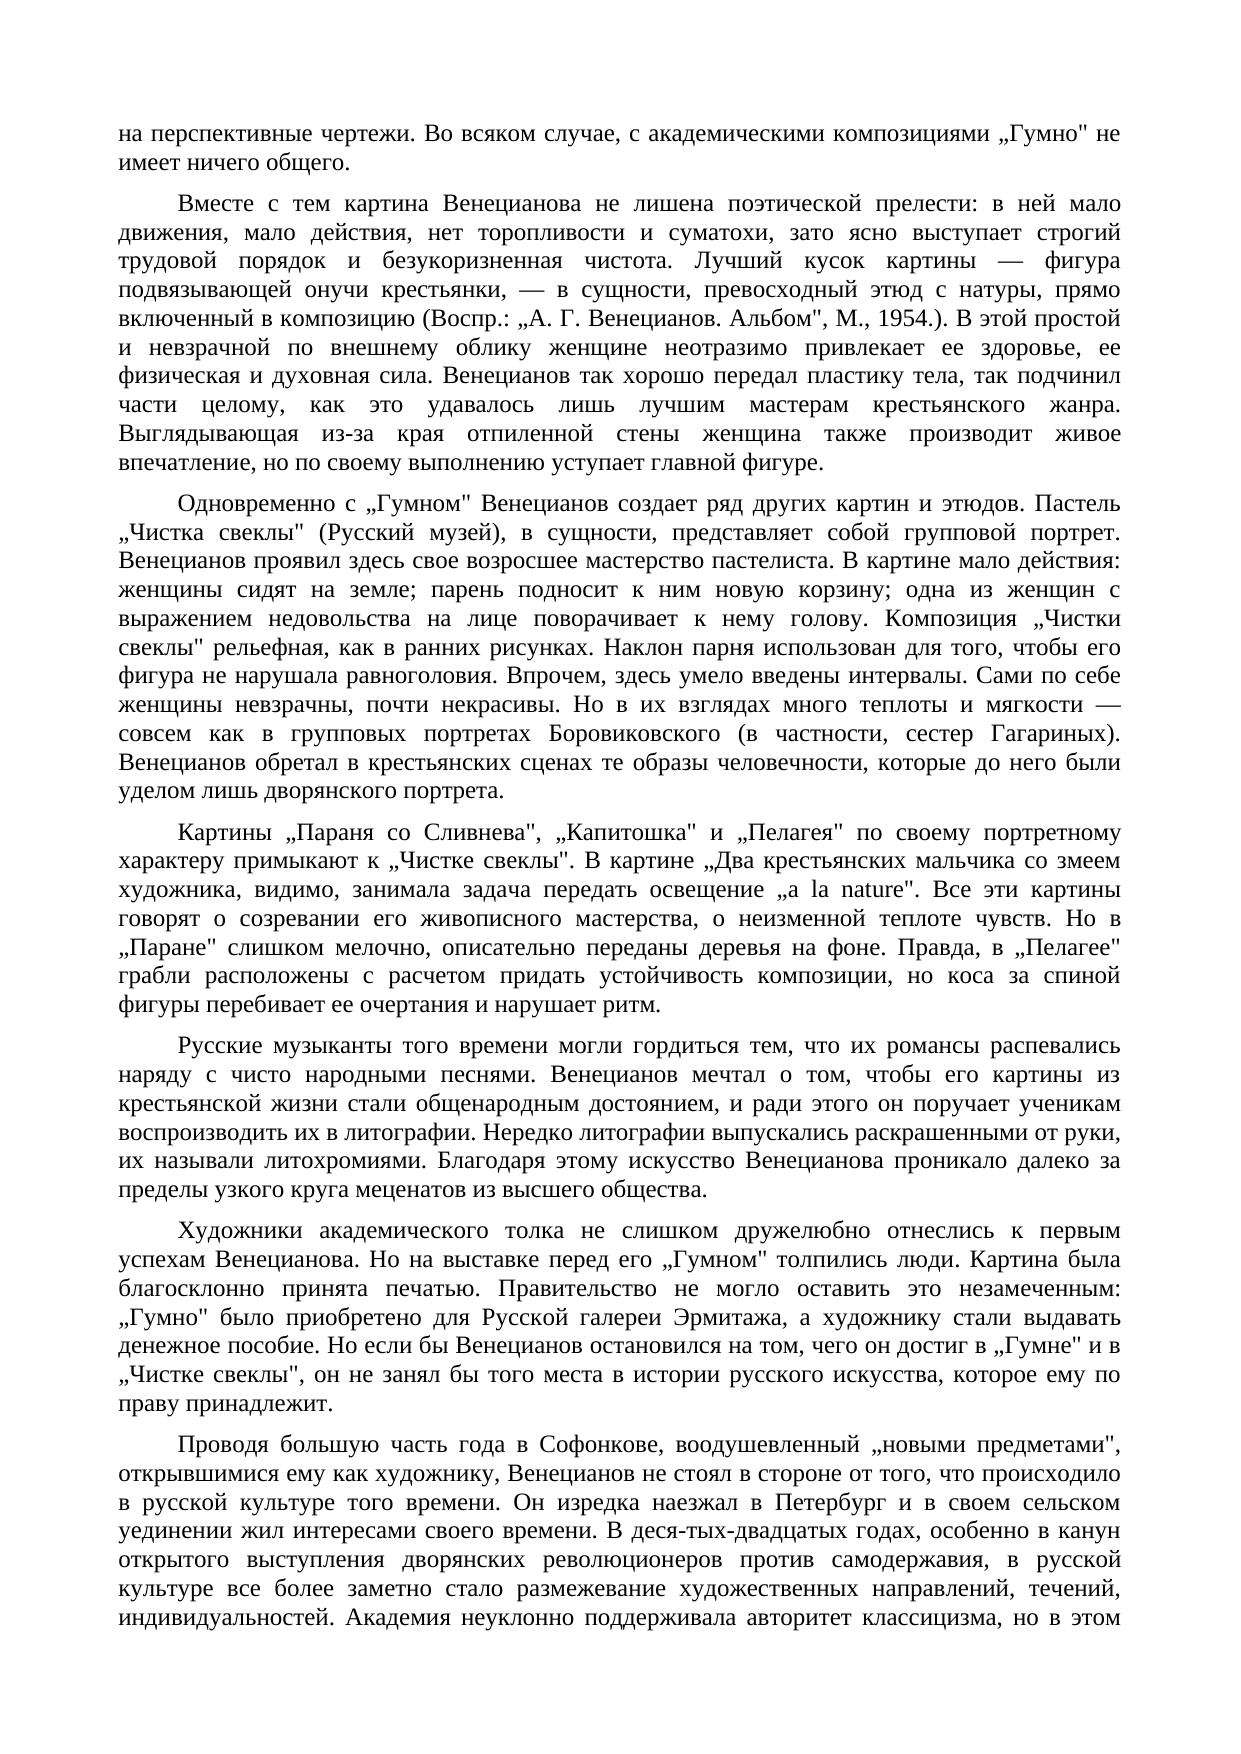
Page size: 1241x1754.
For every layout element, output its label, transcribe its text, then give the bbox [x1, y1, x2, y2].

text Вместе с тем картина Венецианова не лишена поэтической прелести: в ней мало движения, мало действия, нет торопливости и суматохи, зато ясно выступает строгий трудовой порядок и безукоризненная чистота. Лучший кусок картины — фигура подвязывающей онучи крестьянки, — в сущности, превосходный этюд с натуры, прямо включенный в композицию (Воспр.: „А. Г. Венецианов. Альбом", М., 1954.). В этой простой и невзрачной по внешнему облику женщине неотразимо привлекает ее здоровье, ее физическая и духовная сила. Венецианов так хорошо передал пластику тела, так подчинил части целому, как это удавалось лишь лучшим мастерам крестьянского жанра. Выглядывающая из-за края отпиленной стены женщина также производит живое впечатление, но по своему выполнению уступает главной фигуре. [118, 188, 1122, 476]
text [118, 1429, 1122, 1631]
text Русские музыканты того времени могли гордиться тем, что их романсы распевались наряду с чисто народными песнями. Венецианов мечтал о том, чтобы его картины из крестьянской жизни стали общенародным достоянием, и ради этого он поручает ученикам воспроизводить их в литографии. Нередко литографии выпускались раскрашенными от руки, их называли литохромиями. Благодаря этому искусство Венецианова проникало далеко за пределы узкого круга меценатов из высшего общества. [118, 1031, 1122, 1203]
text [118, 118, 1122, 176]
text Одновременно с „Гумном" Венецианов создает ряд других картин и этюдов. Пастель „Чистка свеклы" (Русский музей), в сущности, представляет собой групповой портрет. Венецианов проявил здесь свое возросшее мастерство пастелиста. В картине мало действия: женщины сидят на земле; парень подносит к ним новую корзину; одна из женщин с выражением недовольства на лице поворачивает к нему голову. Композиция „Чистки свеклы" рельефная, как в ранних рисунках. Наклон парня использован для того, чтобы его фигура не нарушала равноголовия. Впрочем, здесь умело введены интервалы. Сами по себе женщины невзрачны, почти некрасивы. Но в их взглядах много теплоты и мягкости — совсем как в групповых портретах Боровиковского (в частности, сестер Гагариных). Венецианов обретал в крестьянских сценах те образы человечности, которые до него были уделом лишь дворянского портрета. [118, 488, 1122, 804]
text Художники академического толка не слишком дружелюбно отнеслись к первым успехам Венецианова. Но на выставке перед его „Гумном" толпились люди. Картина была благосклонно принята печатью. Правительство не могло оставить это незамеченным: „Гумно" было приобретено для Русской галереи Эрмитажа, а художнику стали выдавать денежное пособие. Но если бы Венецианов остановился на том, чего он достиг в „Гумне" и в „Чистке свеклы", он не занял бы того места в истории русского искусства, которое ему по праву принадлежит. [118, 1216, 1122, 1417]
text Картины „Параня со Сливнева", „Капитошка" и „Пелагея" по своему портретному характеру примыкают к „Чистке свеклы". В картине „Два крестьянских мальчика со змеем художника, видимо, занимала задача передать освещение „а la nature". Все эти картины говорят о созревании его живописного мастерства, о неизменной теплоте чувств. Но в „Паране" слишком мелочно, описательно переданы деревья на фоне. Правда, в „Пелагее" грабли расположены с расчетом придать устойчивость композиции, но коса за спиной фигуры перебивает ее очертания и нарушает ритм. [118, 817, 1122, 1018]
